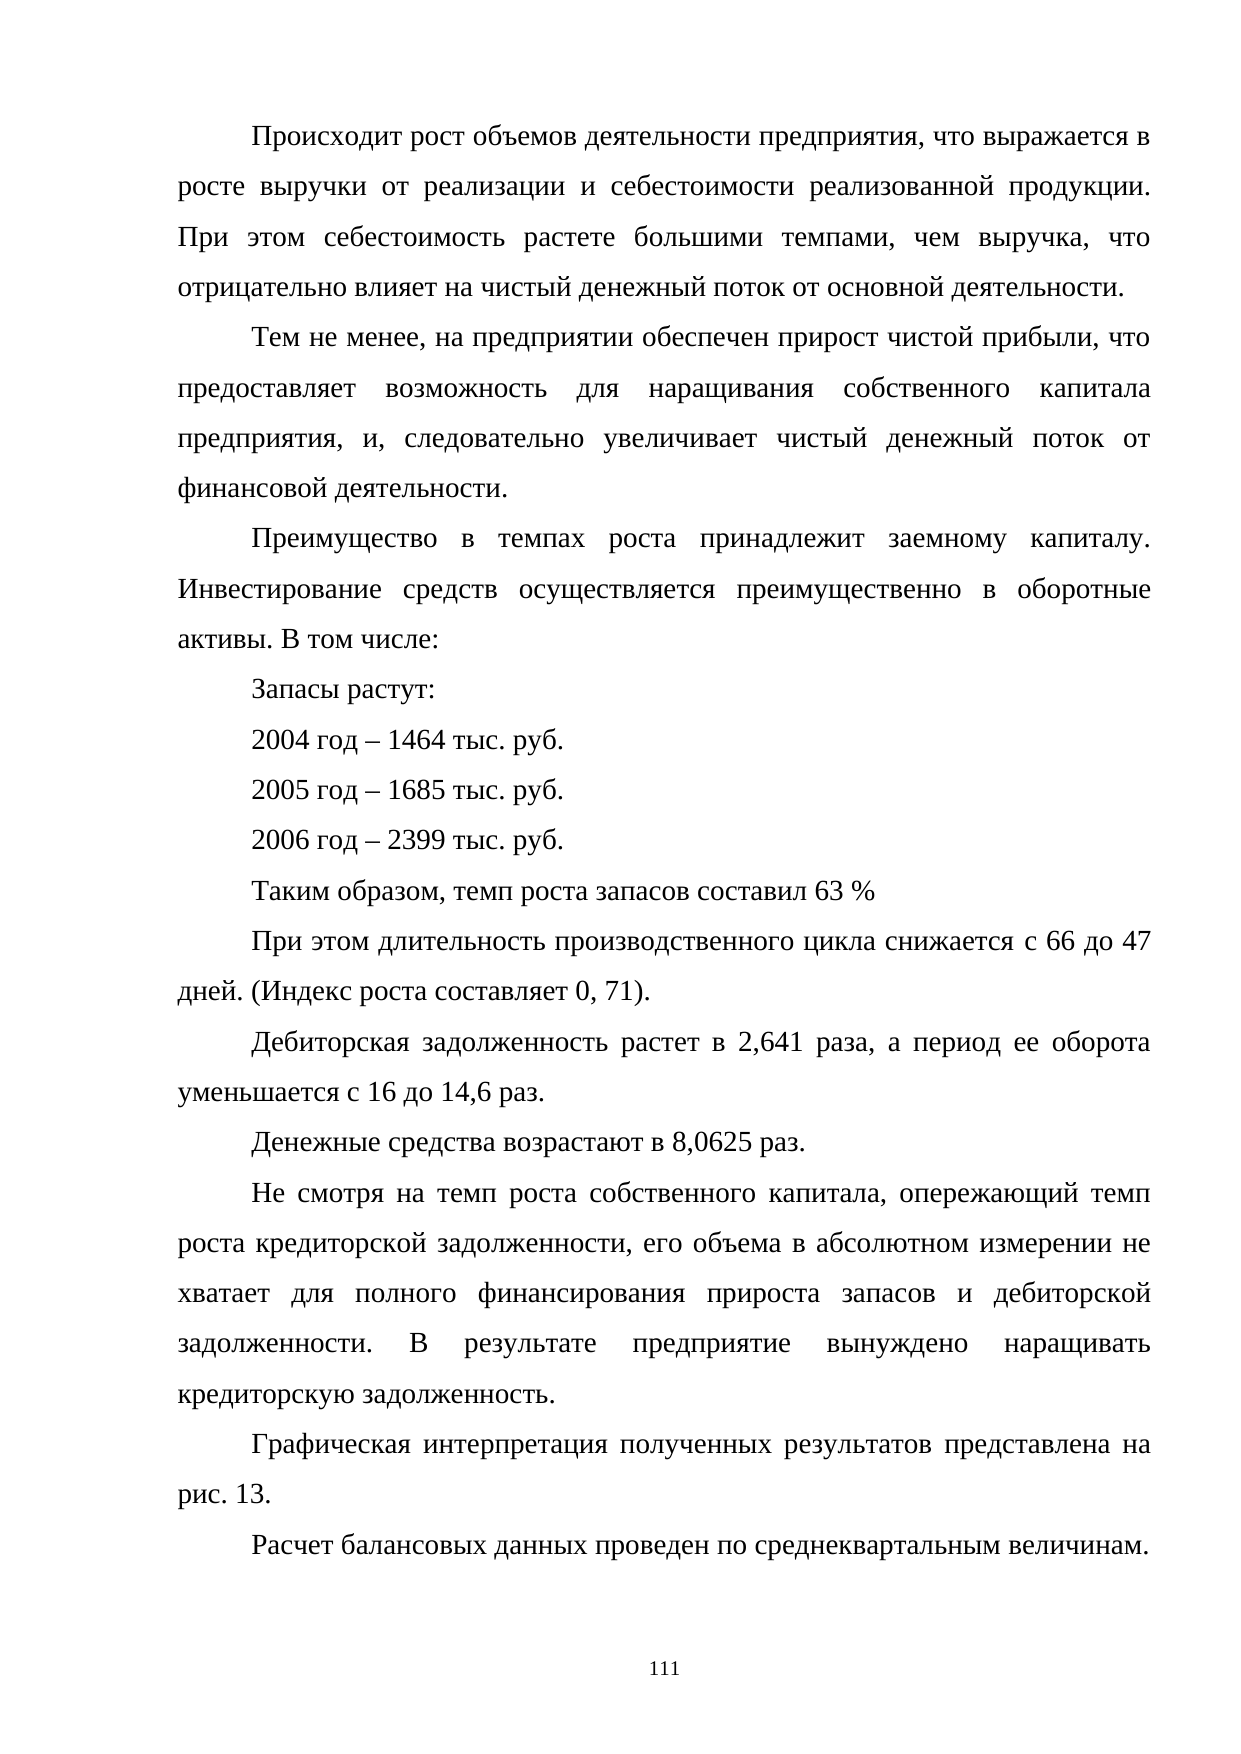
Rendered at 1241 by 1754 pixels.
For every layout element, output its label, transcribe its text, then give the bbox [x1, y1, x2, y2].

text 2006 год – 2399 тыс. руб. [177, 822, 1152, 856]
text Преимущество в темпах роста принадлежит заемному капиталу. Инвестирование средств осуществляется преимущественно в оборотные активы. В том числе: [177, 521, 1152, 655]
text 2004 год – 1464 тыс. руб. [177, 722, 1152, 755]
text 2005 год – 1685 тыс. руб. [177, 772, 1152, 806]
text Графическая интерпретация полученных результатов представлена на рис. 13. [177, 1426, 1152, 1510]
text Не смотря на темп роста собственного капитала, опережающий темп роста кредиторской задолженности, его объема в абсолютном измерении не хватает для полного финансирования прироста запасов и дебиторской задолженности. В результате предприятие вынуждено наращивать кредиторскую задолженность. [177, 1175, 1152, 1409]
text При этом длительность производственного цикла снижается c 66 до 47 дней. (Индекс роста составляет 0, 71). [177, 923, 1152, 1007]
text Запасы растут: [177, 672, 1152, 705]
text Тем не менее, на предприятии обеспечен прирост чистой прибыли, что предоставляет возможность для наращивания собственного капитала предприятия, и, следовательно увеличивает чистый денежный поток от финансовой деятельности. [177, 319, 1152, 504]
text Происходит рост объемов деятельности предприятия, что выражается в росте выручки от реализации и себестоимости реализованной продукции. При этом себестоимость растете большими темпами, чем выручка, что отрицательно влияет на чистый денежный поток от основной деятельности. [177, 118, 1152, 303]
text Расчет балансовых данных проведен по среднеквартальным величинам. [177, 1527, 1152, 1560]
text Таким образом, темп роста запасов составил 63 % [177, 873, 1152, 906]
text Денежные средства возрастают в 8,0625 раз. [177, 1124, 1152, 1158]
text Дебиторская задолженность растет в 2,641 раза, а период ее оборота уменьшается с 16 до 14,6 раз. [177, 1024, 1152, 1108]
